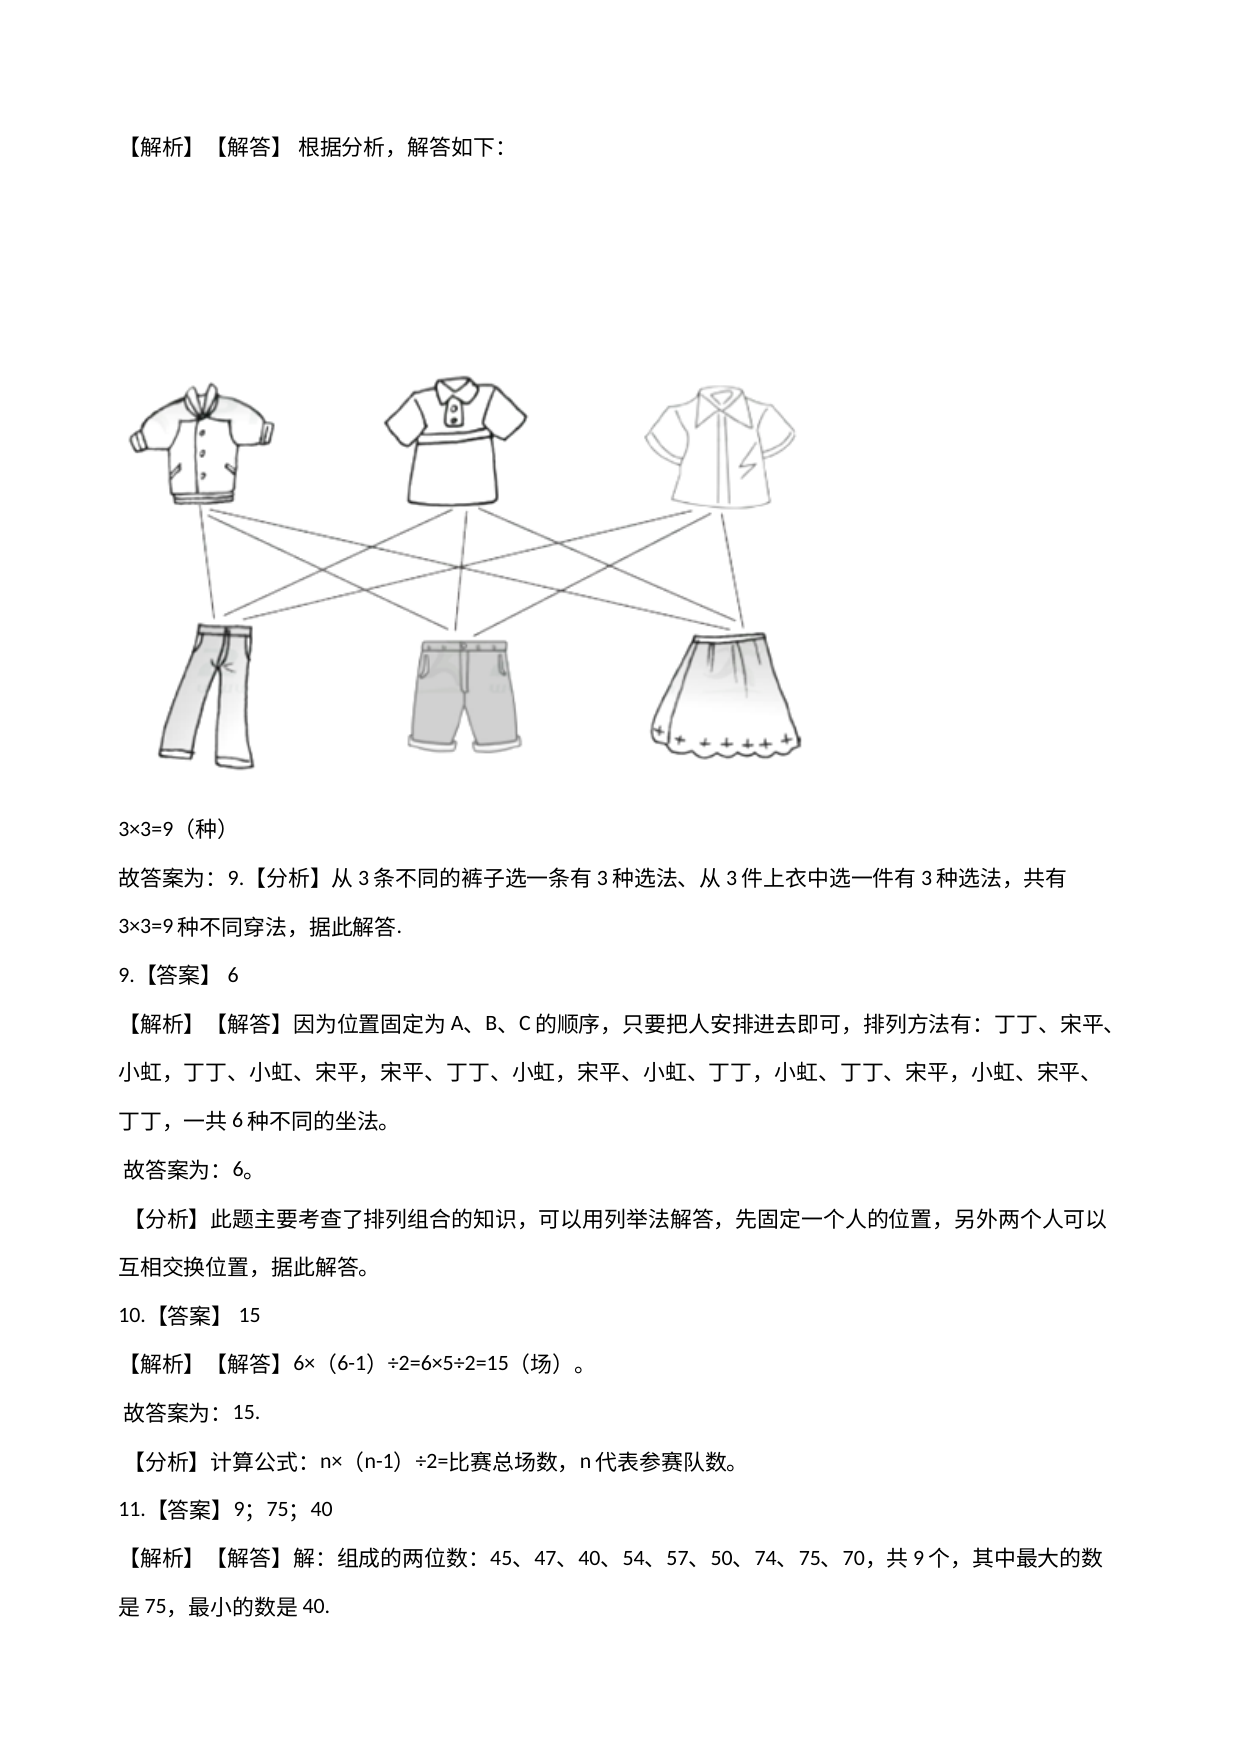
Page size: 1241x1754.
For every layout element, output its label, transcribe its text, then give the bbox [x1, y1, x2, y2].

text 【解析】【解答】因为位置固定为A、B、C的顺序，只要把人安排进去即可，排列方法有：丁丁、宋平、小虹，丁丁、小虹、宋平，宋平、丁丁、小虹，宋平、小虹、丁丁，小虹、丁丁、宋平，小虹、宋平、丁丁，一共6种不同的坐法。 故答案为：6。 【分析】此题主要考查了排列组合的知识，可以用列举法解答，先固定一个人的位置，另外两个人可以互相交换位置，据此解答。 [118, 1006, 1122, 1282]
picture [118, 373, 817, 774]
text 11.【答案】9；75；40 [118, 1492, 1122, 1525]
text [118, 1541, 1122, 1622]
text 10.【答案】 15 [118, 1298, 1122, 1331]
text 9.【答案】 6 [118, 958, 1122, 990]
text 【解析】【解答】6×（6-1）÷2=6×5÷2=15（场）。 故答案为：15. 【分析】计算公式：n×（n-1）÷2=比赛总场数，n代表参赛队数。 [118, 1347, 1122, 1477]
